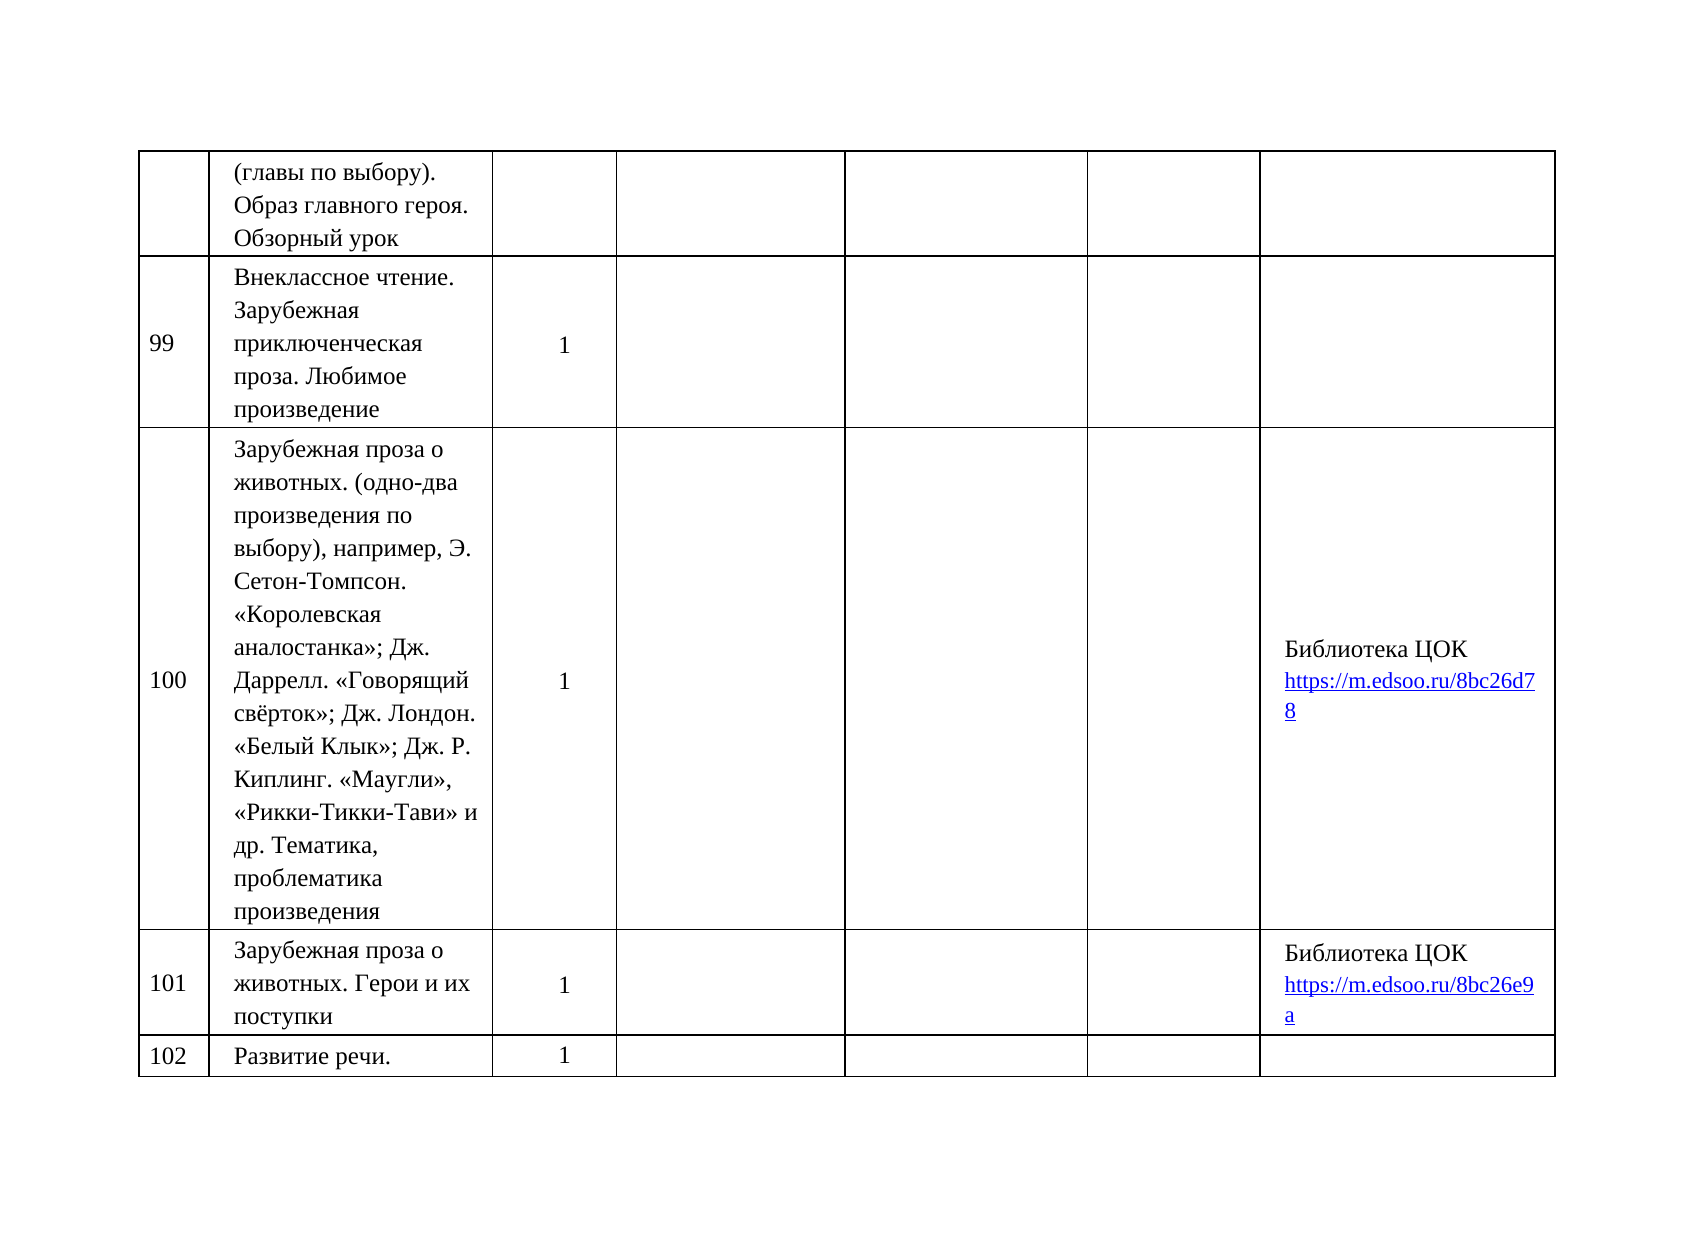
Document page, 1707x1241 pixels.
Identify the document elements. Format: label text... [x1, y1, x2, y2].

table_cell Библиотека ЦОК https://m.edsoo.ru/8bc26e9a [1261, 930, 1554, 1034]
table_cell [1261, 257, 1554, 427]
table_cell [617, 428, 844, 928]
table_cell [846, 1036, 1087, 1076]
table_cell Зарубежная проза о животных. (одно-два произведения по выбору), например, Э. Сетон-Томпсон. «Королевская аналостанка»; Дж. Даррелл. «Говорящий свёрток»; Дж. Лондон. «Белый Клык»; Дж. Р. Киплинг. «Маугли», «Рикки-Тикки-Тави» и др. Тематика, проблематика произведения [210, 428, 492, 928]
table_cell [846, 930, 1087, 1034]
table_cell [210, 1036, 492, 1076]
table_cell 101 [140, 930, 208, 1034]
table_cell [1088, 930, 1259, 1034]
table_cell [1261, 152, 1554, 255]
table_cell 1 [493, 1036, 616, 1076]
table_cell [846, 428, 1087, 928]
table_cell [1261, 1036, 1554, 1076]
table_cell 1 [493, 930, 616, 1034]
table_cell [617, 152, 844, 255]
table_cell [1088, 1036, 1259, 1076]
table_cell [1088, 257, 1259, 427]
table_cell Зарубежная проза о животных. Герои и их поступки [210, 930, 492, 1034]
table_cell [1088, 428, 1259, 928]
table_cell 1 [493, 257, 616, 427]
table_cell Библиотека ЦОК https://m.edsoo.ru/8bc26d78 [1261, 428, 1554, 928]
table_cell Внеклассное чтение. Зарубежная приключенческая проза. Любимое произведение [210, 257, 492, 427]
table_cell 1 [493, 428, 616, 928]
table_cell 100 [140, 428, 208, 928]
table_cell [846, 257, 1087, 427]
table_cell [617, 930, 844, 1034]
table_cell [846, 152, 1087, 255]
table_cell [617, 1036, 844, 1076]
table_cell 1 [493, 152, 616, 255]
table_cell 98 [140, 152, 208, 255]
table_cell 99 [140, 257, 208, 427]
table_cell [617, 257, 844, 427]
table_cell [210, 152, 492, 255]
table_cell [1088, 152, 1259, 255]
table_cell 102 [140, 1036, 208, 1076]
